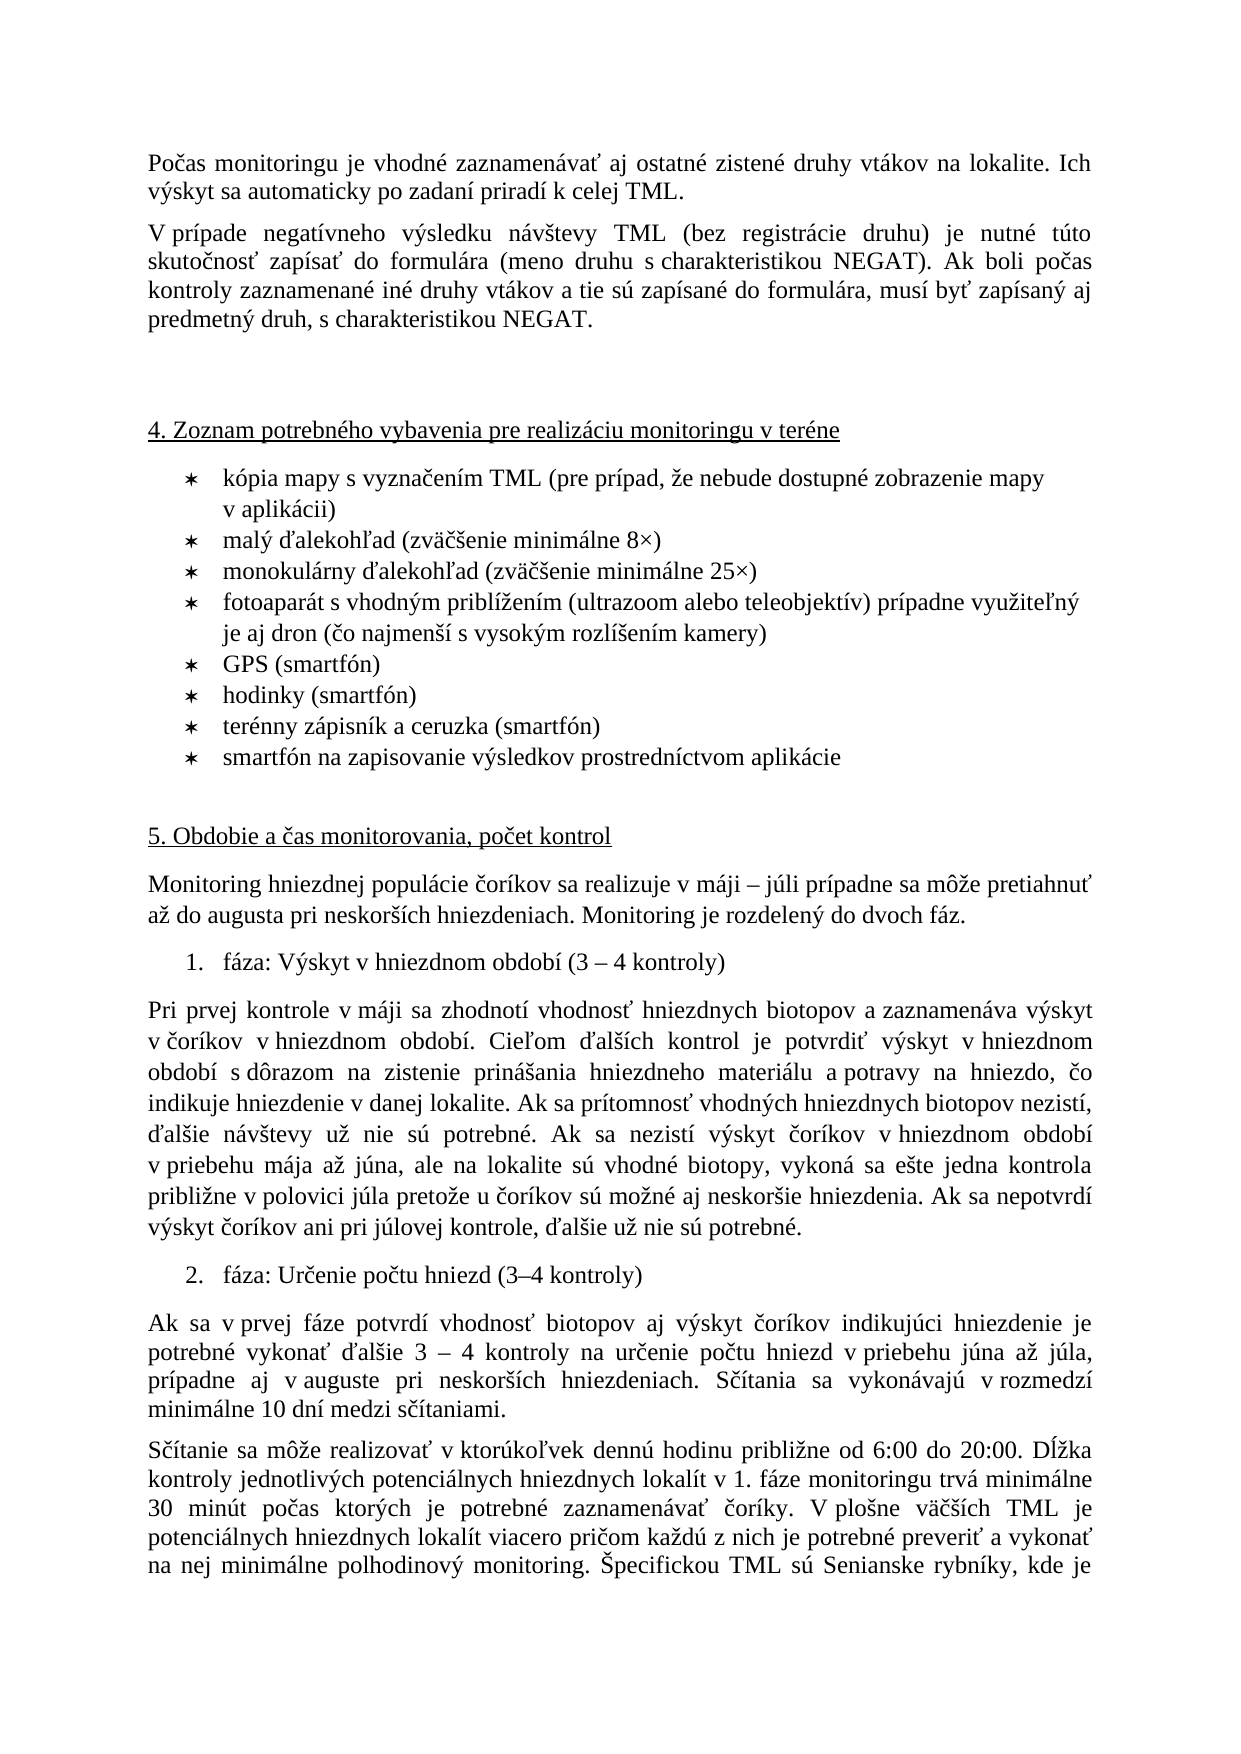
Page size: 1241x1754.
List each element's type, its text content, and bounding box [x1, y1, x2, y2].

list fáza: Určenie počtu hniezd (3–4 kontroly) [185, 1260, 1093, 1289]
list smartfón na zapisovanie výsledkov prostredníctvom aplikácie [185, 742, 1093, 771]
list kópia mapy s vyznačením TML (pre prípad, že nebude dostupné zobrazenie mapy v aplikácii) [185, 463, 1093, 523]
list monokulárny ďalekohľad (zväčšenie minimálne 25×) [185, 556, 1093, 585]
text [148, 1435, 1093, 1579]
text Ak sa v prvej fáze potvrdí vhodnosť biotopov aj výskyt čoríkov indikujúci hniezdenie je potrebné vykonať ďalšie 3 – 4 kontroly na určenie počtu hniezd v priebehu júna až júla, prípadne aj v auguste pri neskorších hniezdeniach. Sčítania sa vykonávajú v rozmedzí minimálne 10 dní medzi sčítaniami. [148, 1308, 1093, 1423]
list hodinky (smartfón) [185, 680, 1093, 709]
list malý ďalekohľad (zväčšenie minimálne 8×) [185, 525, 1093, 554]
list terénny zápisník a ceruzka (smartfón) [185, 711, 1093, 740]
list GPS (smartfón) [185, 649, 1093, 678]
text Pri prvej kontrole v máji sa zhodnotí vhodnosť hniezdnych biotopov a zaznamenáva výskyt v čoríkov v hniezdnom období. Cieľom ďalších kontrol je potvrdiť výskyt v hniezdnom období s dôrazom na zistenie prinášania hniezdneho materiálu a potravy na hniezdo, čo indikuje hniezdenie v danej lokalite. Ak sa prítomnosť vhodných hniezdnych biotopov nezistí, ďalšie návštevy už nie sú potrebné. Ak sa nezistí výskyt čoríkov v hniezdnom období v priebehu mája až júna, ale na lokalite sú vhodné biotopy, vykoná sa ešte jedna kontrola približne v polovici júla pretože u čoríkov sú možné aj neskoršie hniezdenia. Ak sa nepotvrdí výskyt čoríkov ani pri júlovej kontrole, ďalšie už nie sú potrebné. [148, 995, 1093, 1241]
text Počas monitoringu je vhodné zaznamenávať aj ostatné zistené druhy vtákov na lokalite. Ich výskyt sa automaticky po zadaní priradí k celej TML. [148, 148, 1093, 205]
text V prípade negatívneho výsledku návštevy TML (bez registrácie druhu) je nutné túto skutočnosť zapísať do formulára (meno druhu s charakteristikou NEGAT). Ak boli počas kontroly zaznamenané iné druhy vtákov a tie sú zapísané do formulára, musí byť zapísaný aj predmetný druh, s charakteristikou NEGAT. [148, 218, 1093, 333]
list fotoaparát s vhodným priblížením (ultrazoom alebo teleobjektív) prípadne využiteľný je aj dron (čo najmenší s vysokým rozlíšením kamery) [185, 587, 1093, 647]
list fáza: Výskyt v hniezdnom období (3 – 4 kontroly) [185, 947, 1093, 976]
text Monitoring hniezdnej populácie čoríkov sa realizuje v máji – júli prípadne sa môže pretiahnuť až do augusta pri neskorších hniezdeniach. Monitoring je rozdelený do dvoch fáz. [148, 869, 1093, 928]
text 4. Zoznam potrebného vybavenia pre realizáciu monitoringu v teréne [148, 415, 1093, 444]
text 5. Obdobie a čas monitorovania, počet kontrol [148, 821, 1093, 850]
